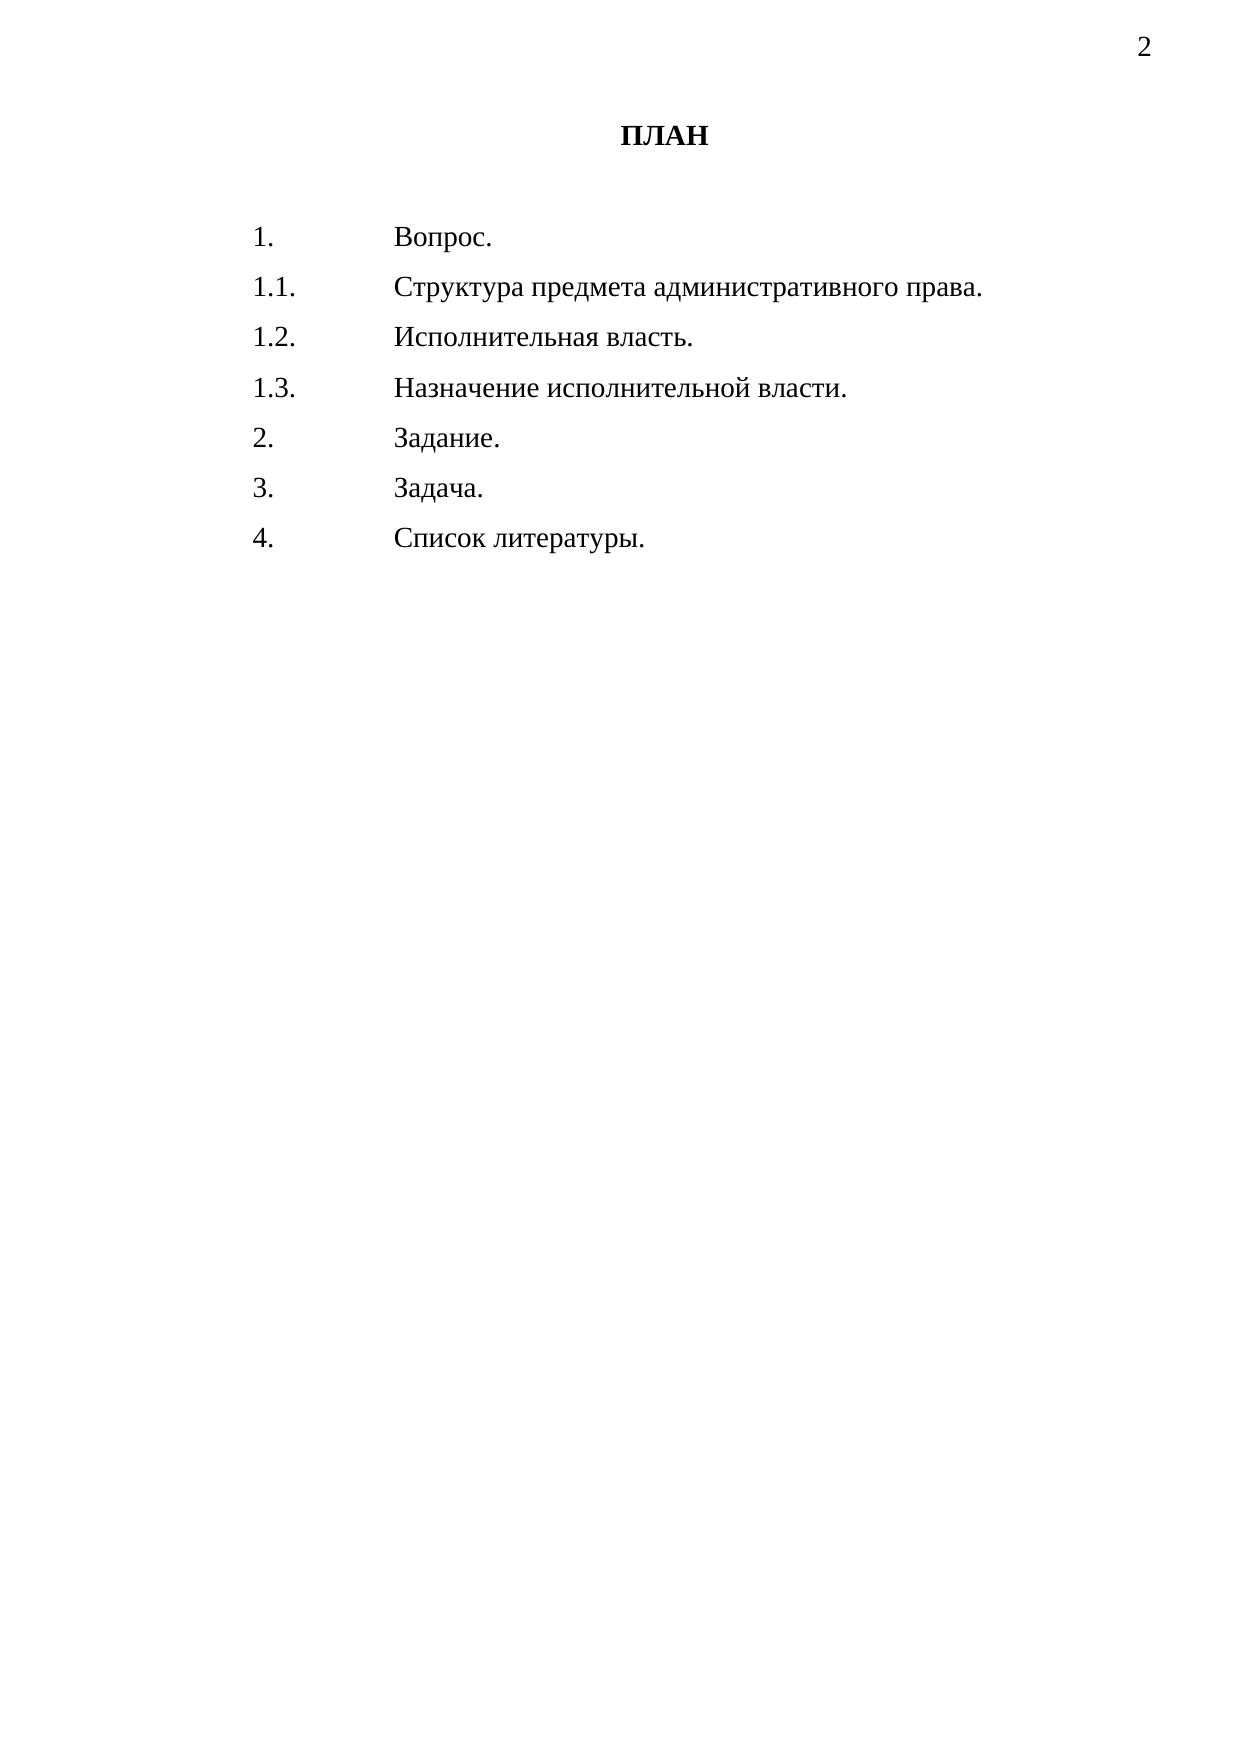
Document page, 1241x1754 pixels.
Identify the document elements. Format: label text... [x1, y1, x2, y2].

table_header Вопрос. Структура предмета административного права. Исполнительная власть. Назначение исполнительной власти. Задание. Задача. Список литературы. [307, 219, 1036, 571]
table_header 1. 1.1. 1.2. 1.3. 2. 3. 4. [166, 219, 307, 571]
text ПЛАН [177, 118, 1152, 152]
